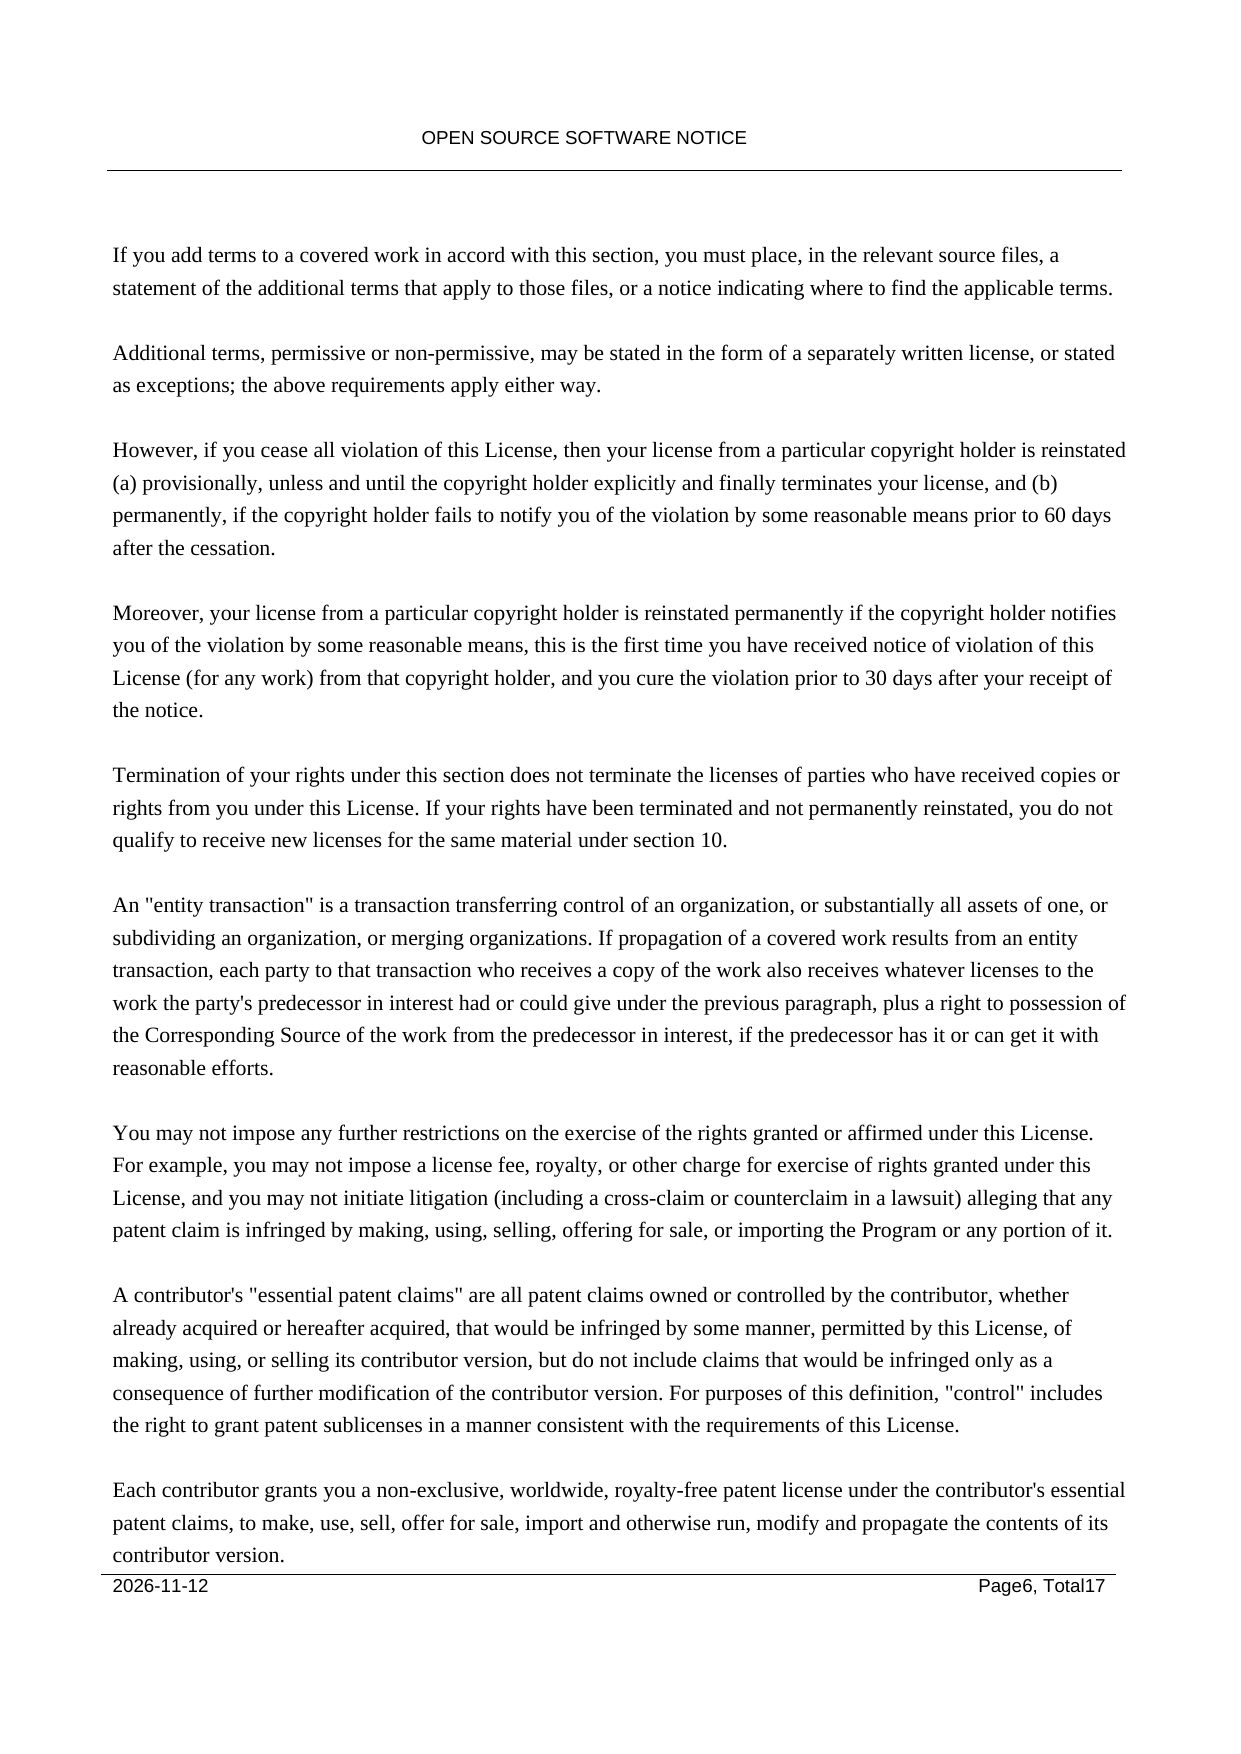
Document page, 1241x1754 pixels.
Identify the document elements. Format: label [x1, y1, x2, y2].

text [112, 206, 1128, 1571]
